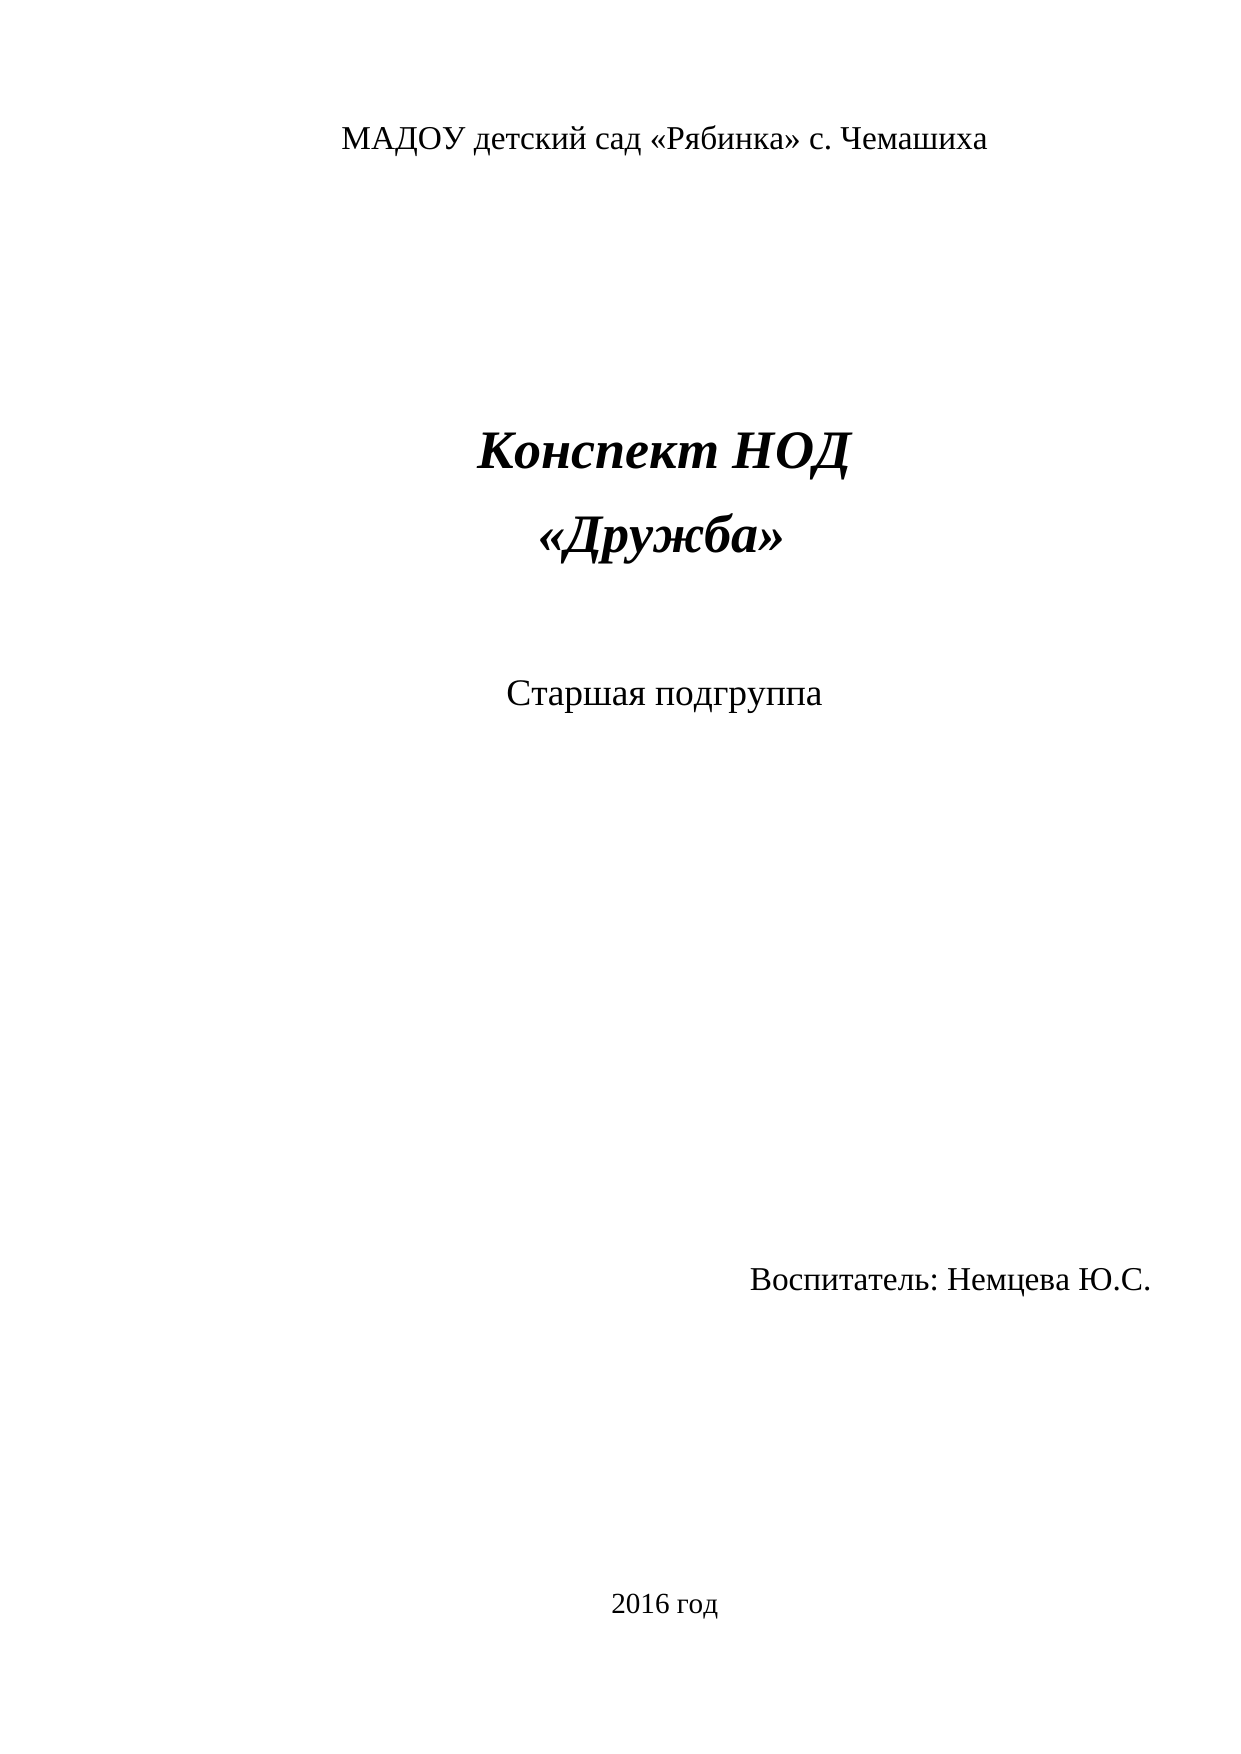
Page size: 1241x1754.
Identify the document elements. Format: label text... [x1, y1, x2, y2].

text Старшая подгруппа [177, 670, 1152, 713]
text МАДОУ детский сад «Рябинка» с. Чемашиха [177, 118, 1152, 156]
text Воспитатель: Немцева Ю.С. [177, 1259, 1152, 1298]
text Конспект НОД [177, 418, 1152, 481]
text 2016 год [177, 1587, 1152, 1620]
text «Дружба» [177, 502, 1152, 564]
